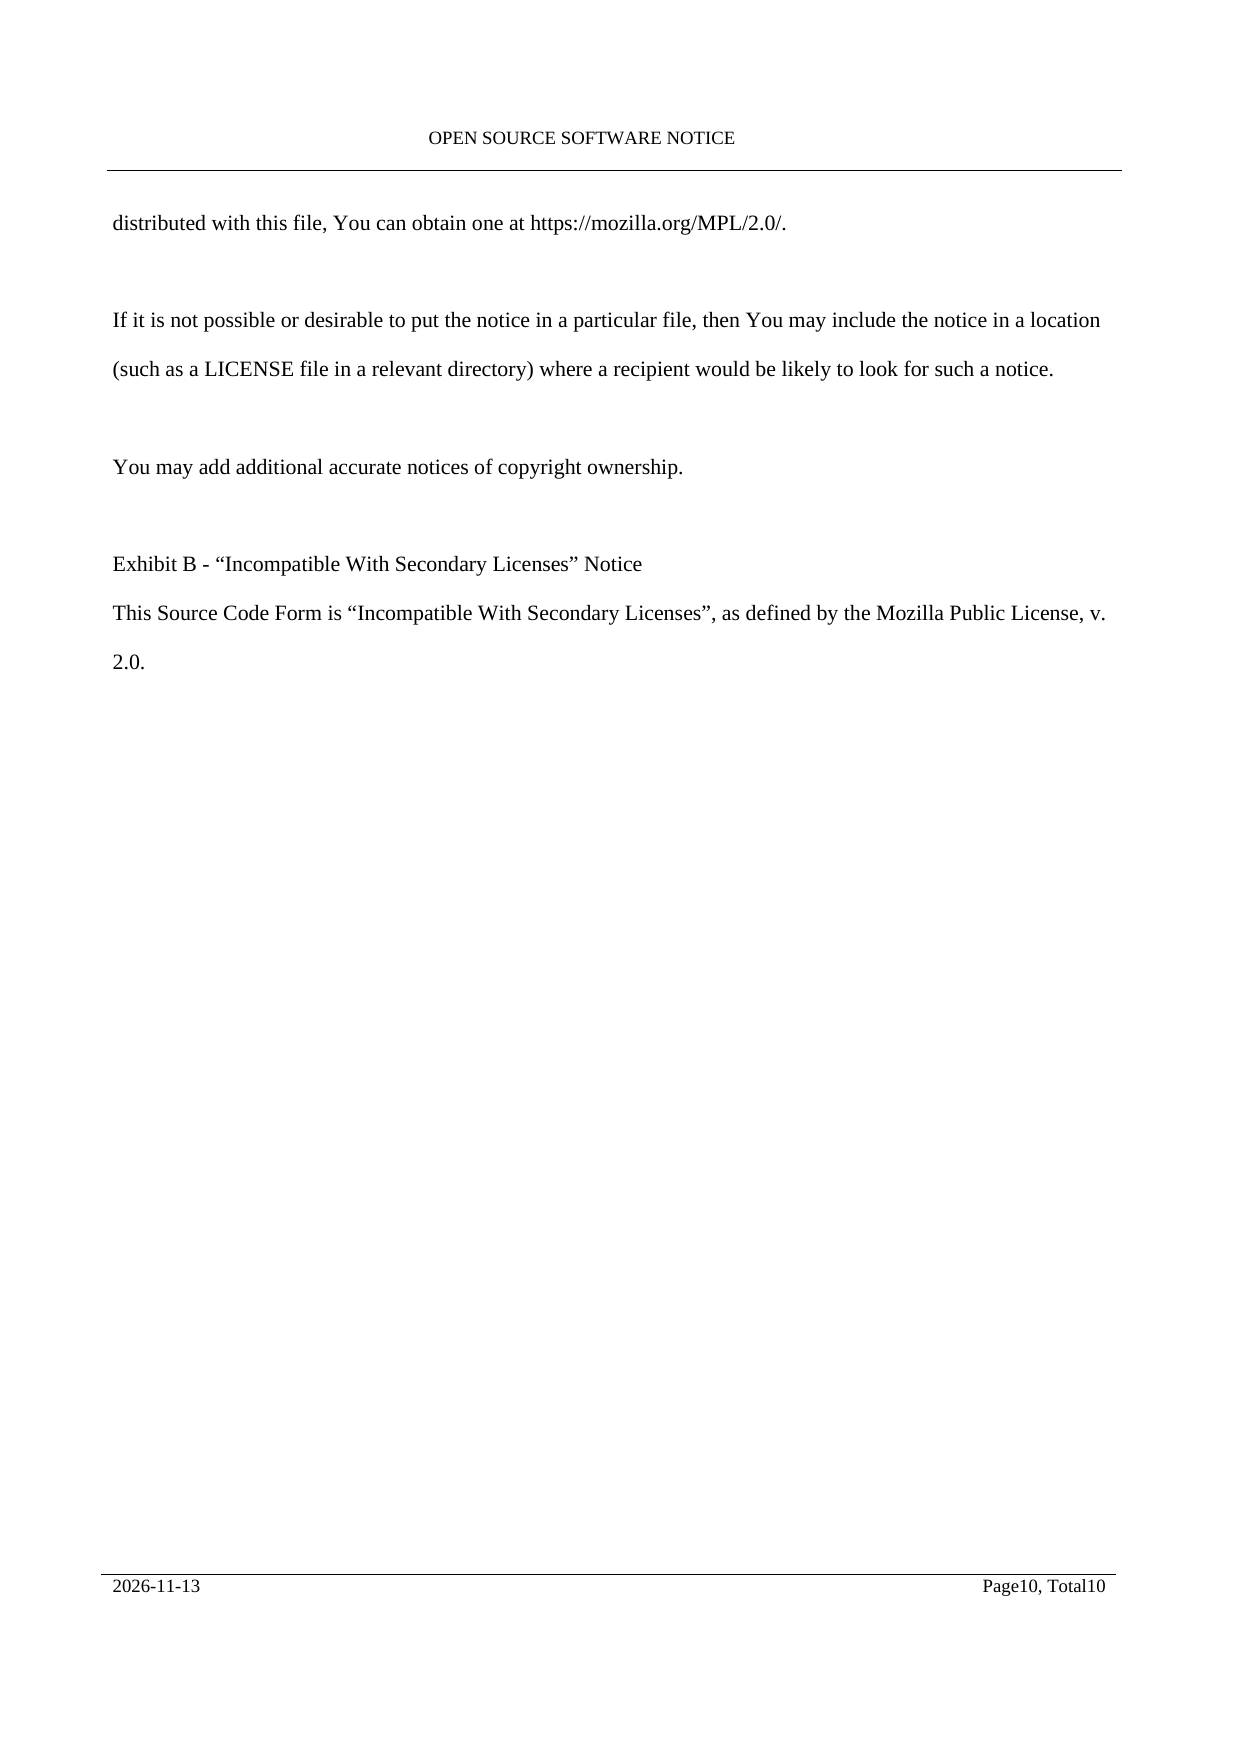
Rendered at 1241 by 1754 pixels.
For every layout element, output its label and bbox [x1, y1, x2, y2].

text [112, 206, 1128, 678]
